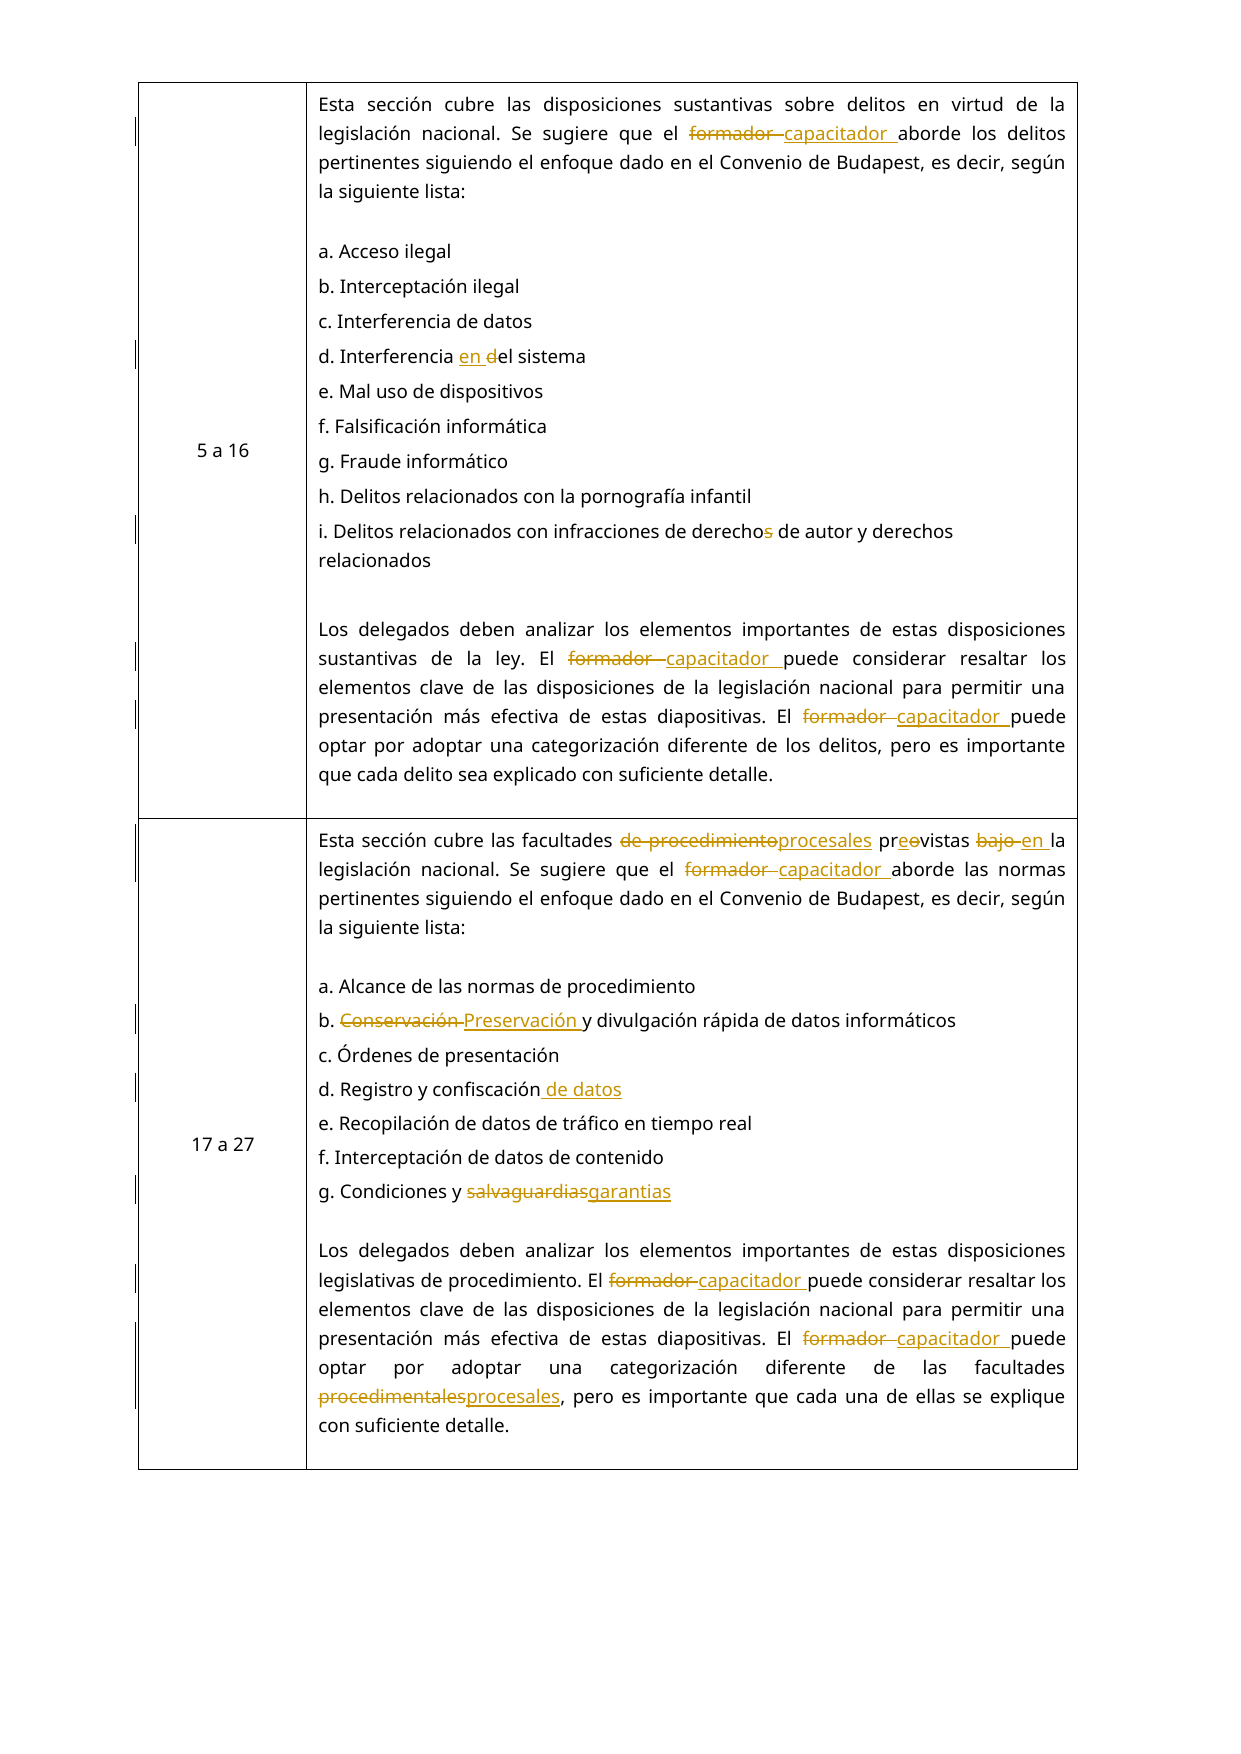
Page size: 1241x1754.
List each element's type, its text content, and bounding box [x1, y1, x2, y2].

table_cell Esta sección cubre las disposiciones sustantivas sobre delitos en virtud de la legislación nacional. Se sugiere que el aborde los delitos pertinentes siguiendo el enfoque dado en el Convenio de Budapest, es decir, según la siguiente lista: a. Acceso ilegal b. Interceptación ilegal c. Interferencia de datos d. Interferencia el sistema e. Mal uso de dispositivos f. Falsificación informática g. Fraude informático h. Delitos relacionados con la pornografía infantil i. Delitos relacionados con infracciones de derecho de autor y derechos relacionados Los delegados deben analizar los elementos importantes de estas disposiciones sustantivas de la ley. El puede considerar resaltar los elementos clave de las disposiciones de la legislación nacional para permitir una presentación más efectiva de estas diapositivas. El puede optar por adoptar una categorización diferente de los delitos, pero es importante que cada delito sea explicado con suficiente detalle. [307, 83, 1077, 818]
table_cell Esta sección cubre las facultades prvistas la legislación nacional. Se sugiere que el aborde las normas pertinentes siguiendo el enfoque dado en el Convenio de Budapest, es decir, según la siguiente lista: a. Alcance de las normas de procedimiento b. y divulgación rápida de datos informáticos c. Órdenes de presentación d. Registro y confiscación e. Recopilación de datos de tráfico en tiempo real f. Interceptación de datos de contenido g. Condiciones y Los delegados deben analizar los elementos importantes de estas disposiciones legislativas de procedimiento. El puede considerar resaltar los elementos clave de las disposiciones de la legislación nacional para permitir una presentación más efectiva de estas diapositivas. El puede optar por adoptar una categorización diferente de las facultades , pero es importante que cada una de ellas se explique con suficiente detalle. [307, 819, 1077, 1469]
table_cell 17 a 27 [139, 819, 306, 1469]
table_cell 5 a 16 [139, 83, 306, 818]
